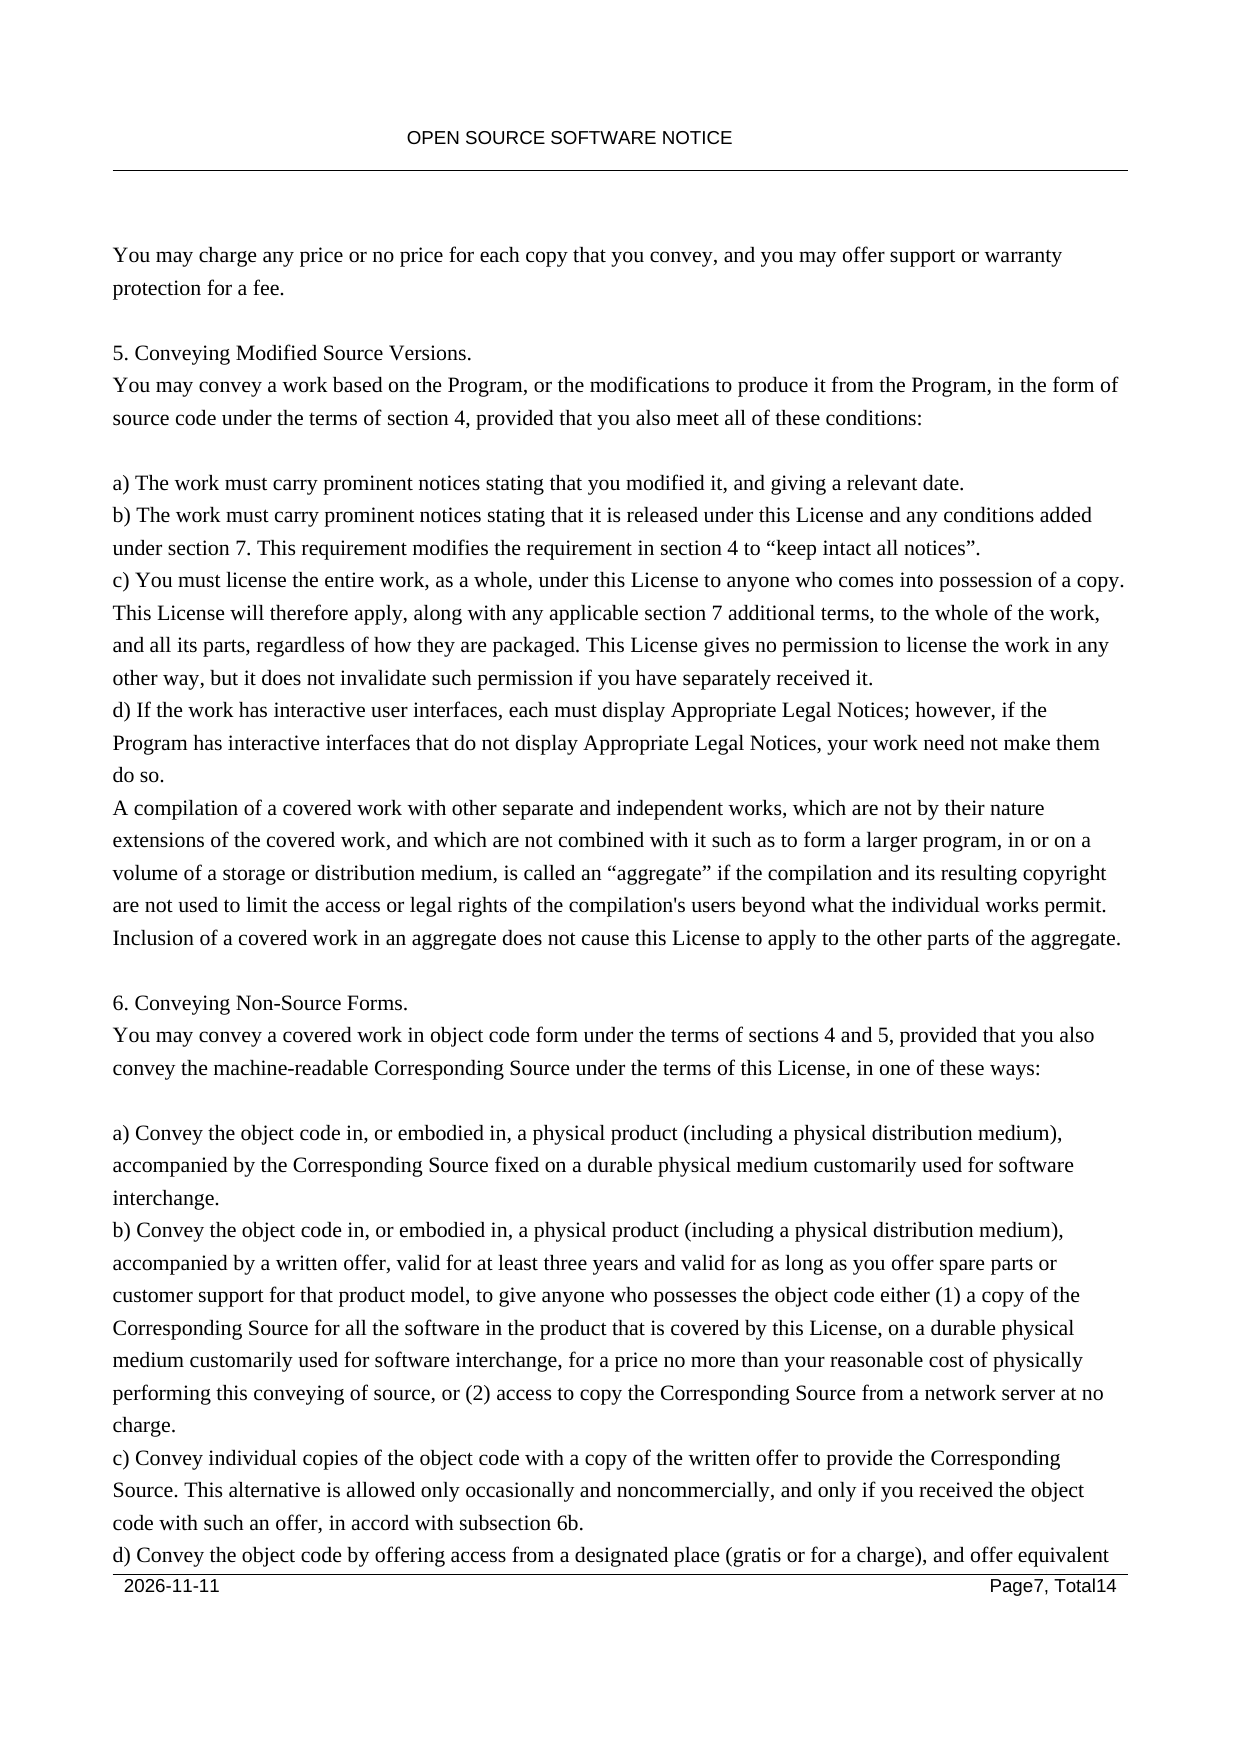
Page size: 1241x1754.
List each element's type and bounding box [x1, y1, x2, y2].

text [112, 206, 1128, 1571]
